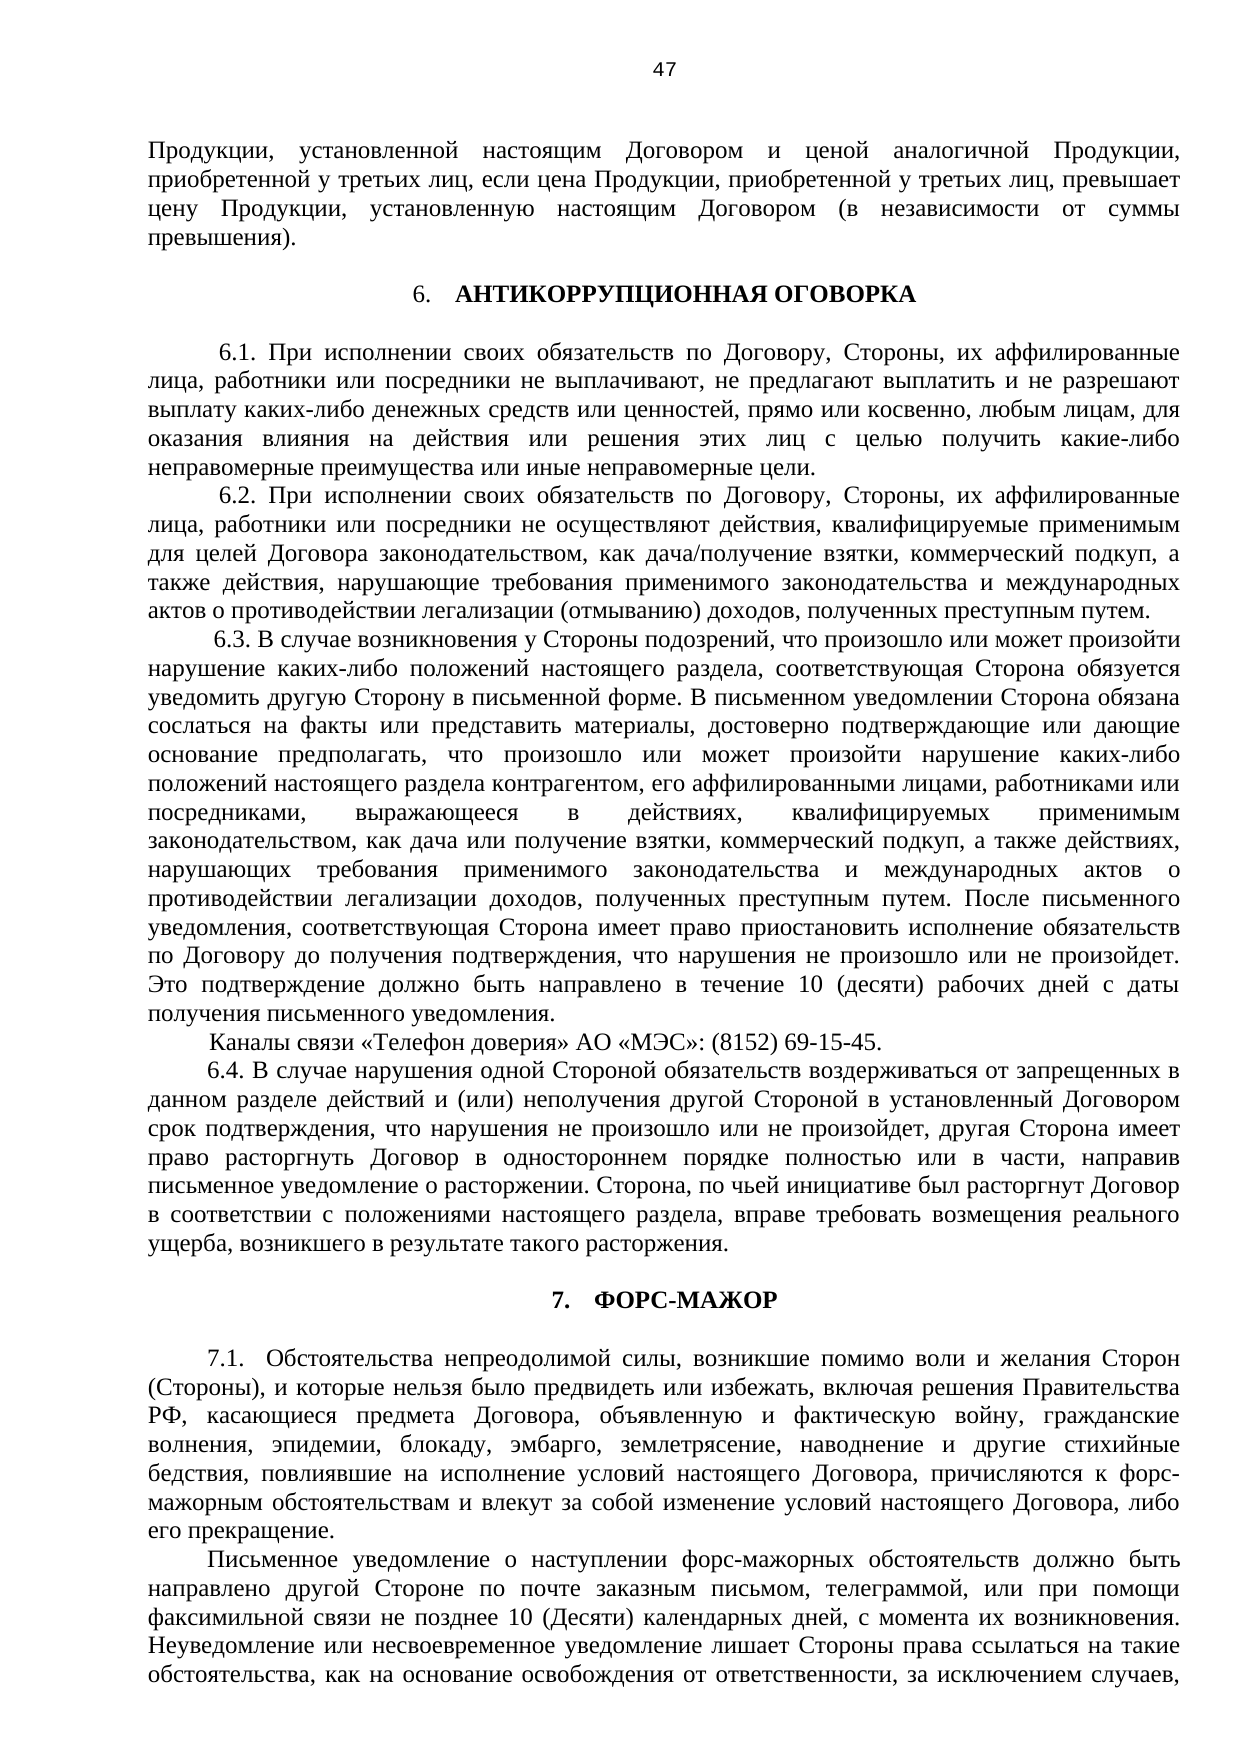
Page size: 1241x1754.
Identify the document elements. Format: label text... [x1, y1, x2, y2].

list ФОРС-МАЖОР [148, 1285, 1181, 1314]
text 6.2. При исполнении своих обязательств по Договору, Стороны, их аффилированные лица, работники или посредники не осуществляют действия, квалифицируемые применимым для целей Договора законодательством, как дача/получение взятки, коммерческий подкуп, а также действия, нарушающие требования применимого законодательства и международных актов о противодействии легализации (отмыванию) доходов, полученных преступным путем. [148, 480, 1181, 624]
text 6.3. В случае возникновения у Стороны подозрений, что произошло или может произойти нарушение каких-либо положений настоящего раздела, соответствующая Сторона обязуется уведомить другую Сторону в письменной форме. В письменном уведомлении Сторона обязана сослаться на факты или представить материалы, достоверно подтверждающие или дающие основание предполагать, что произошло или может произойти нарушение каких-либо положений настоящего раздела контрагентом, его аффилированными лицами, работниками или посредниками, выражающееся в действиях, квалифицируемых применимым законодательством, как дача или получение взятки, коммерческий подкуп, а также действиях, нарушающих требования применимого законодательства и международных актов о противодействии легализации доходов, полученных преступным путем. После письменного уведомления, соответствующая Сторона имеет право приостановить исполнение обязательств по Договору до получения подтверждения, что нарушения не произошло или не произойдет. Это подтверждение должно быть направлено в течение 10 (десяти) рабочих дней с даты получения письменного уведомления. [148, 624, 1181, 1027]
text 6.4. В случае нарушения одной Стороной обязательств воздерживаться от запрещенных в данном разделе действий и (или) неполучения другой Стороной в установленный Договором срок подтверждения, что нарушения не произошло или не произойдет, другая Сторона имеет право расторгнуть Договор в одностороннем порядке полностью или в части, направив письменное уведомление о расторжении. Сторона, по чьей инициативе был расторгнут Договор в соответствии с положениями настоящего раздела, вправе требовать возмещения реального ущерба, возникшего в результате такого расторжения. [148, 1055, 1181, 1257]
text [148, 135, 1181, 250]
list АНТИКОРРУПЦИОННАЯ ОГОВОРКА [148, 279, 1181, 308]
list Обстоятельства непреодолимой силы, возникшие помимо воли и желания Сторон (Стороны), и которые нельзя было предвидеть или избежать, включая решения Правительства РФ, касающиеся предмета Договора, объявленную и фактическую войну, гражданские волнения, эпидемии, блокаду, эмбарго, землетрясение, наводнение и другие стихийные бедствия, повлиявшие на исполнение условий настоящего Договора, причисляются к форс-мажорным обстоятельствам и влекут за собой изменение условий настоящего Договора, либо его прекращение. [148, 1343, 1181, 1544]
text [148, 1544, 1181, 1688]
text Каналы связи «Телефон доверия» АО «МЭС»: (8152) 69-15-45. [190, 1027, 1181, 1055]
text 6.1. При исполнении своих обязательств по Договору, Стороны, их аффилированные лица, работники или посредники не выплачивают, не предлагают выплатить и не разрешают выплату каких-либо денежных средств или ценностей, прямо или косвенно, любым лицам, для оказания влияния на действия или решения этих лиц с целью получить какие-либо неправомерные преимущества или иные неправомерные цели. [148, 337, 1181, 480]
